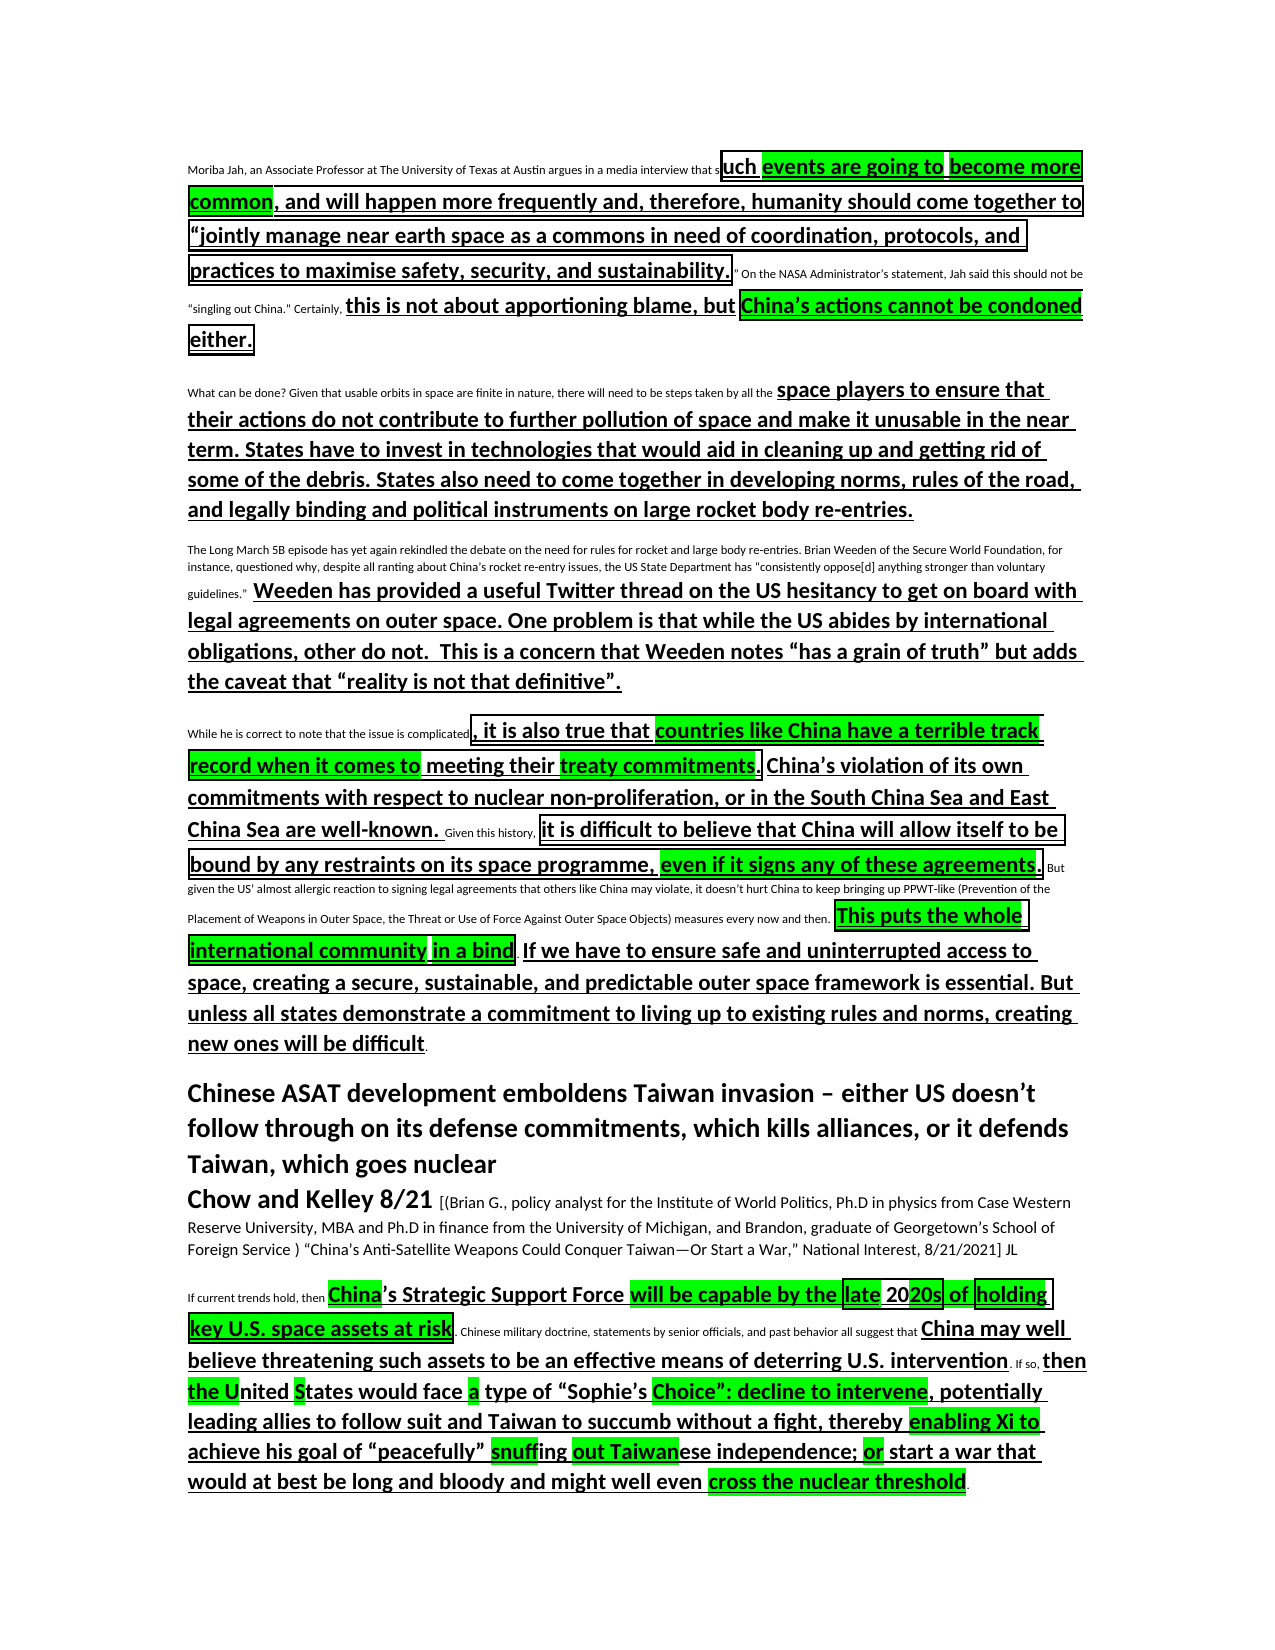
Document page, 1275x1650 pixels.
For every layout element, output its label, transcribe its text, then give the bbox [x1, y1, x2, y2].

text Moriba Jah, an Associate Professor at The University of Texas at Austin argues in a media interview that such events are going to become more common, and will happen more frequently and, therefore, humanity should come together to “jointly manage near earth space as a commons in need of coordination, protocols, and practices to maximise safety, security, and sustainability.” On the NASA Administrator’s statement, Jah said this should not be “singling out China.” Certainly, this is not about apportioning blame, but China’s actions cannot be condoned either. [187, 150, 1087, 356]
text What can be done? Given that usable orbits in space are finite in nature, there will need to be steps taken by all the space players to ensure that their actions do not contribute to further pollution of space and make it unusable in the near term. States have to invest in technologies that would aid in cleaning up and getting rid of some of the debris. States also need to come together in developing norms, rules of the road, and legally binding and political instruments on large rocket body re-entries. [187, 375, 1087, 524]
subtitle Chinese ASAT development emboldens Taiwan invasion – either US doesn’t follow through on its defense commitments, which kills alliances, or it defends Taiwan, which goes nuclear [187, 1076, 1087, 1180]
text While he is correct to note that the issue is complicated, it is also true that countries like China have a terrible track record when it comes to meeting their treaty commitments. China’s violation of its own commitments with respect to nuclear non-proliferation, or in the South China Sea and East China Sea are well-known. Given this history, it is difficult to believe that China will allow itself to be bound by any restraints on its space programme, even if it signs any of these agreements. But given the US’ almost allergic reaction to signing legal agreements that others like China may violate, it doesn’t hurt China to keep bringing up PPWT-like (Prevention of the Placement of Weapons in Outer Space, the Threat or Use of Force Against Outer Space Objects) measures every now and then. This puts the whole international community in a bind. If we have to ensure safe and uninterrupted access to space, creating a secure, sustainable, and predictable outer space framework is essential. But unless all states demonstrate a commitment to living up to existing rules and norms, creating new ones will be difficult. [187, 714, 1087, 1057]
text The Long March 5B episode has yet again rekindled the debate on the need for rules for rocket and large body re-entries. Brian Weeden of the Secure World Foundation, for instance, questioned why, despite all ranting about China’s rocket re-entry issues, the US State Department has “consistently oppose[d] anything stronger than voluntary guidelines.” Weeden has provided a useful Twitter thread on the US hesitancy to get on board with legal agreements on outer space. One problem is that while the US abides by international obligations, other do not. This is a concern that Weeden notes “has a grain of truth” but adds the caveat that “reality is not that definitive”. [187, 542, 1087, 695]
text If current trends hold, then China’s Strategic Support Force will be capable by the late 2020s of holding key U.S. space assets at risk. Chinese military doctrine, statements by senior officials, and past behavior all suggest that China may well believe threatening such assets to be an effective means of deterring U.S. intervention. If so, then the United States would face a type of “Sophie’s Choice”: decline to intervene, potentially leading allies to follow suit and Taiwan to succumb without a fight, thereby enabling Xi to achieve his goal of “peacefully” snuffing out Taiwanese independence; or start a war that would at best be long and bloody and might well even cross the nuclear threshold. [187, 1278, 1087, 1496]
text Chow and Kelley 8/21 [(Brian G., policy analyst for the Institute of World Politics, Ph.D in physics from Case Western Reserve University, MBA and Ph.D in finance from the University of Michigan, and Brandon, graduate of Georgetown’s School of Foreign Service ) “China’s Anti-Satellite Weapons Could Conquer Taiwan—Or Start a War,” National Interest, 8/21/2021] JL [187, 1183, 1087, 1259]
